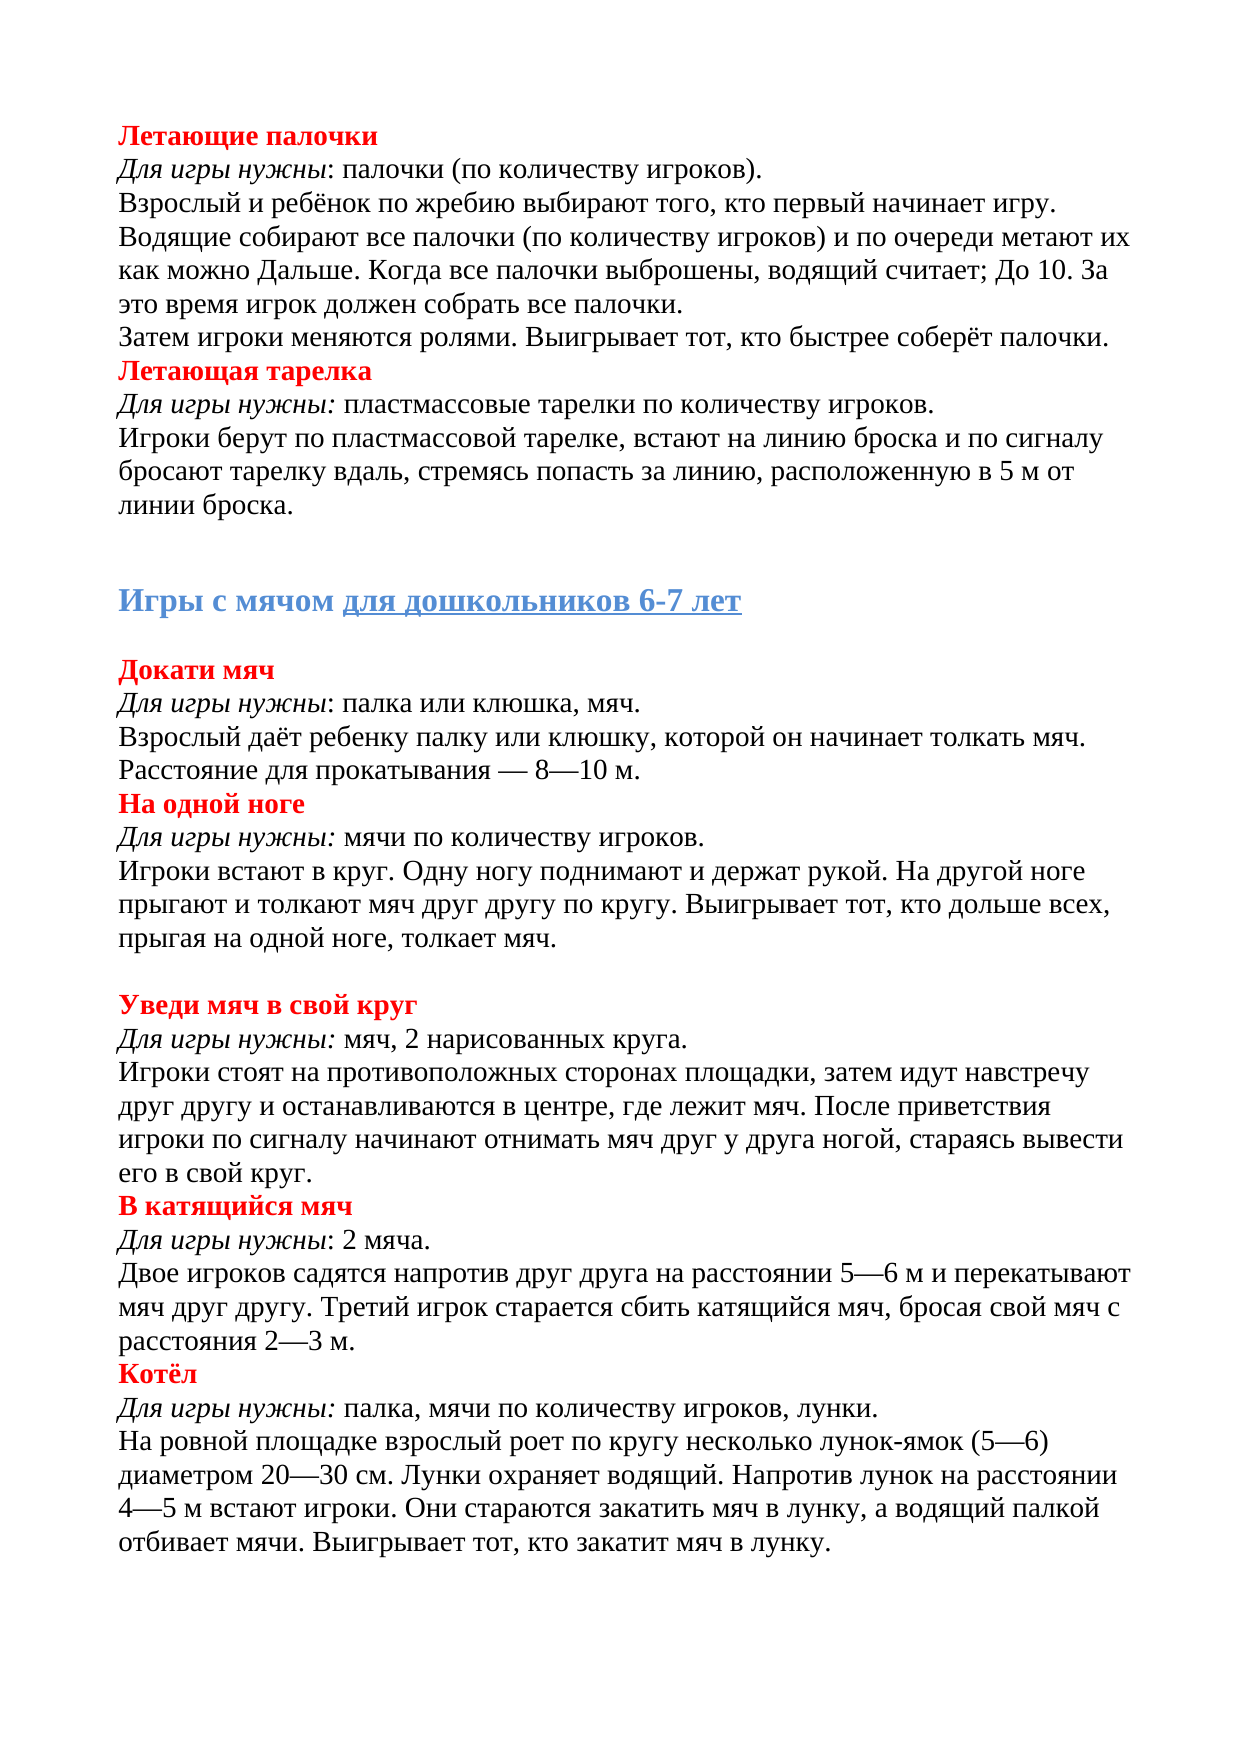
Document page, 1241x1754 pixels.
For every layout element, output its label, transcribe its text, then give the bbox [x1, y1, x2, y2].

text Игроки встают в круг. Одну ногу поднимают и держат рукой. На другой ноге прыгают и толкают мяч друг другу по кругу. Выигрывает тот, кто дольше всех, прыгая на одной ноге, толкает мяч. [118, 853, 1137, 954]
text Для игры нужны: мячи по количеству игроков. [118, 819, 1137, 853]
text На одной ноге [118, 786, 1137, 819]
text Летающая тарелка [118, 353, 1137, 386]
text Взрослый и ребёнок по жребию выбирают того, кто первый начинает игру. Водящие собирают все палочки (по количеству игроков) и по очереди метают их как можно Дальше. Когда все палочки выброшены, водящий считает; До 10. За это время игрок должен собрать все палочки. [118, 185, 1137, 319]
text На ровной площадке взрослый роет по кругу несколько лунок-ямок (5—6) диаметром 20—30 см. Лунки охраняет водящий. Напротив лунок на расстоянии 4—5 м встают игроки. Они стараются закатить мяч в лунку, а водящий палкой отбивает мячи. Выигрывает тот, кто закатит мяч в лунку. [118, 1423, 1137, 1557]
text Уведи мяч в свой круг [118, 987, 1137, 1021]
text Котёл [118, 1356, 1137, 1390]
text Игроки берут по пластмассовой тарелке, встают на линию броска и по сигналу бросают тарелку вдаль, стремясь попасть за линию, расположенную в 5 м от линии броска. [118, 420, 1137, 521]
text Для игры нужны: палка или клюшка, мяч. [118, 685, 1137, 719]
text Для игры нужны: палка, мячи по количеству игроков, лунки. [118, 1390, 1137, 1423]
text Докати мяч [118, 652, 1137, 685]
text Игроки стоят на противоположных сторонах площадки, затем идут навстречу друг другу и останавливаются в центре, где лежит мяч. После приветствия игроки по сигналу начинают отнимать мяч друг у друга ногой, стараясь вывести его в свой круг. [118, 1054, 1137, 1188]
text Двое игроков садятся напротив друг друга на расстоянии 5—6 м и перекатывают мяч друг другу. Третий игрок старается сбить катящийся мяч, бросая свой мяч с расстояния 2—3 м. [118, 1256, 1137, 1356]
text Затем игроки меняются ролями. Выигрывает тот, кто быстрее соберёт палочки. [118, 319, 1137, 353]
text Летающие палочки [118, 118, 1137, 152]
text Игры с мячом для дошкольников 6-7 лет [118, 580, 1137, 618]
text Для игры нужны: 2 мяча. [118, 1222, 1137, 1256]
text В катящийся мяч [118, 1188, 1137, 1222]
text Для игры нужны: мяч, 2 нарисованных круга. [118, 1021, 1137, 1054]
text Для игры нужны: пластмассовые тарелки по количеству игроков. [118, 386, 1137, 420]
text Взрослый даёт ребенку палку или клюшку, которой он начинает толкать мяч. Расстояние для прокатывания — 8—10 м. [118, 719, 1137, 786]
text Для игры нужны: палочки (по количеству игроков). [118, 152, 1137, 185]
